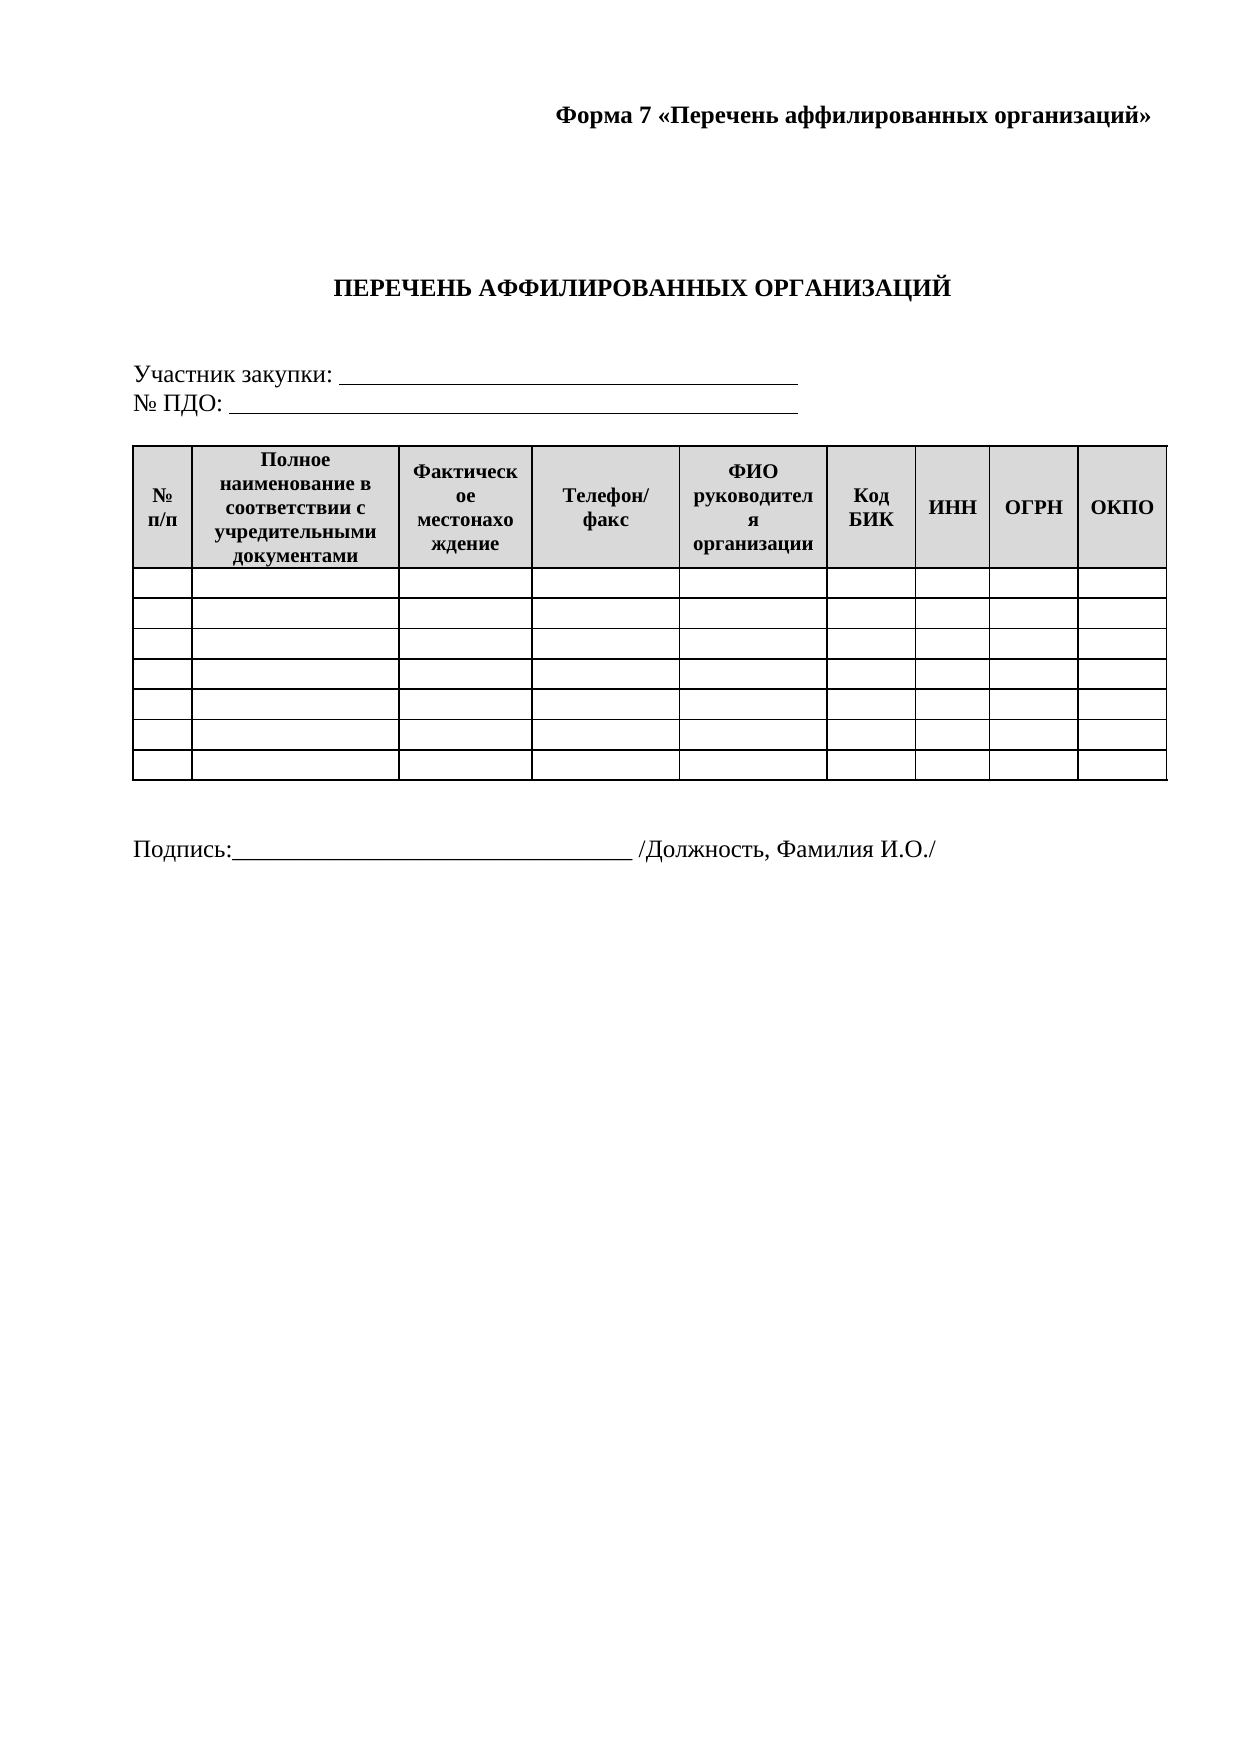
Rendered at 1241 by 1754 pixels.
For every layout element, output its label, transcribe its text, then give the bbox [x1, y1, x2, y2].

table_cell [400, 690, 531, 718]
table_cell [680, 690, 826, 718]
table_header № п/п [134, 447, 191, 567]
table_cell [1079, 599, 1166, 628]
table_cell [990, 629, 1077, 658]
table_cell [400, 751, 531, 779]
table_cell [1079, 720, 1166, 749]
table_cell [916, 599, 989, 628]
table_cell [916, 751, 989, 779]
table_cell [400, 660, 531, 688]
table_cell [134, 660, 191, 688]
table_cell [134, 629, 191, 658]
text ПЕРЕЧЕНЬ АФФИЛИРОВАННЫХ ОРГАНИЗАЦИЙ [133, 273, 1152, 301]
text № ПДО: [133, 388, 1152, 416]
table_cell [828, 660, 915, 688]
table_cell [134, 569, 191, 597]
table_cell [533, 751, 679, 779]
table_header Полное наименование в соответствии с учредительными документами [193, 447, 398, 567]
table_cell [828, 599, 915, 628]
table_cell [990, 569, 1077, 597]
table_cell [1079, 629, 1166, 658]
table_header Фактическое местонахождение [400, 447, 531, 567]
table_cell [680, 569, 826, 597]
table_cell [916, 569, 989, 597]
table_header ОКПО [1079, 447, 1166, 567]
table_cell [990, 660, 1077, 688]
table_cell [193, 660, 398, 688]
table_cell [828, 569, 915, 597]
table_cell [680, 660, 826, 688]
table_header ОГРН [990, 447, 1077, 567]
table_cell [1079, 690, 1166, 718]
table_header ФИО руководителя организации [680, 447, 826, 567]
table_header ИНН [916, 447, 989, 567]
table_cell [400, 629, 531, 658]
table_cell [533, 720, 679, 749]
table_cell [828, 690, 915, 718]
table_cell [916, 690, 989, 718]
table_cell [134, 690, 191, 718]
table_cell [1079, 751, 1166, 779]
table_cell [134, 751, 191, 779]
table_cell [990, 690, 1077, 718]
table_cell [916, 660, 989, 688]
table_cell [828, 629, 915, 658]
table_header Телефон/ факс [533, 447, 679, 567]
text Форма 7 «Перечень аффилированных организаций» [133, 100, 1152, 129]
table_cell [916, 720, 989, 749]
table_cell [533, 569, 679, 597]
text Подпись:________________________________ /Должность, Фамилия И.О./ [133, 834, 1152, 863]
table_header Код БИК [828, 447, 915, 567]
text Участник закупки: [133, 359, 1152, 388]
table_cell [1079, 569, 1166, 597]
table_cell [990, 751, 1077, 779]
table_cell [400, 599, 531, 628]
table_cell [680, 720, 826, 749]
table_cell [990, 599, 1077, 628]
table_cell [400, 569, 531, 597]
table_cell [193, 751, 398, 779]
table_cell [828, 720, 915, 749]
table_cell [400, 720, 531, 749]
table_cell [533, 690, 679, 718]
table_cell [193, 569, 398, 597]
table_cell [680, 599, 826, 628]
table_cell [533, 660, 679, 688]
table_cell [533, 629, 679, 658]
table_cell [193, 629, 398, 658]
table_cell [533, 599, 679, 628]
table_cell [193, 599, 398, 628]
table_cell [916, 629, 989, 658]
table_cell [1079, 660, 1166, 688]
table_cell [193, 720, 398, 749]
table_cell [134, 720, 191, 749]
table_cell [134, 599, 191, 628]
table_cell [828, 751, 915, 779]
table_cell [193, 690, 398, 718]
table_cell [680, 751, 826, 779]
table_cell [680, 629, 826, 658]
table_cell [990, 720, 1077, 749]
